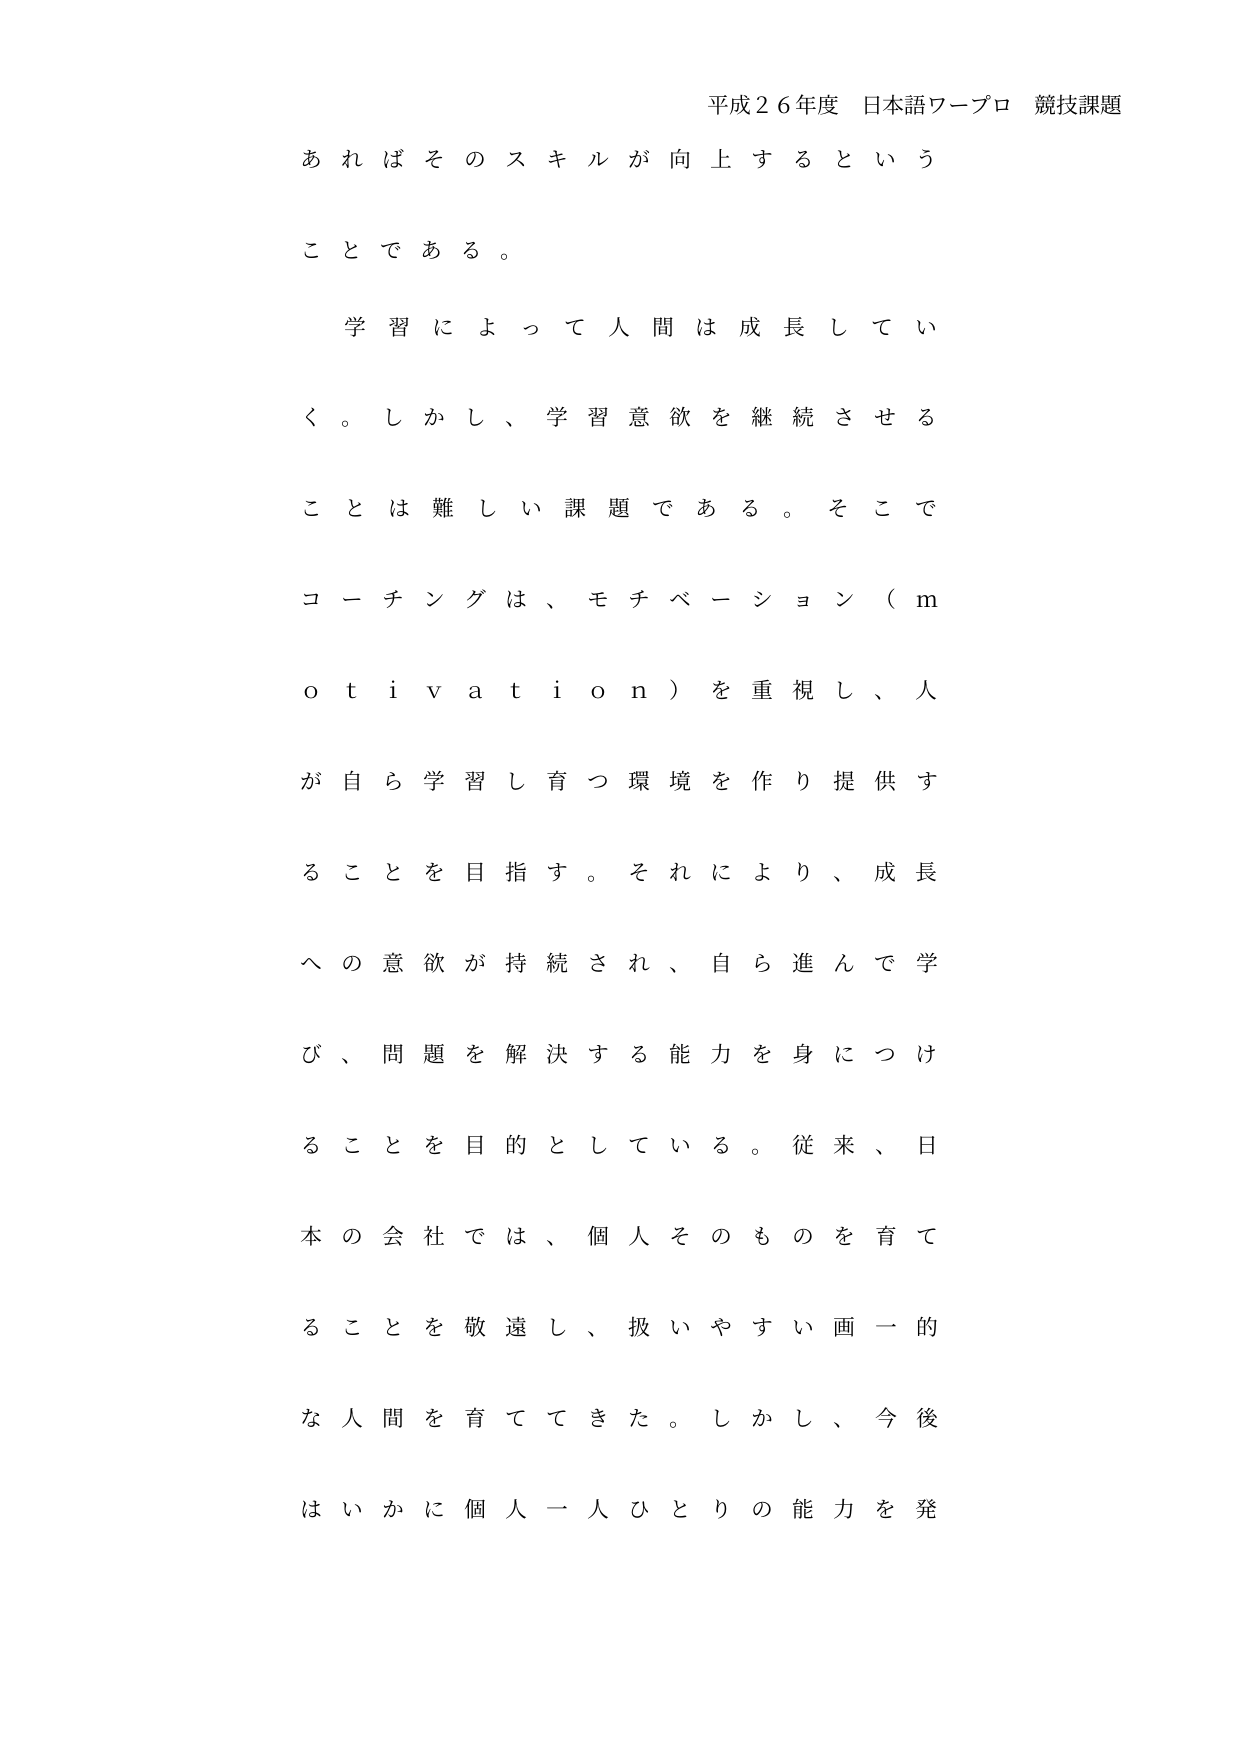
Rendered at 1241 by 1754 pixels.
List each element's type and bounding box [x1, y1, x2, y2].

table_header [273, 128, 967, 1538]
